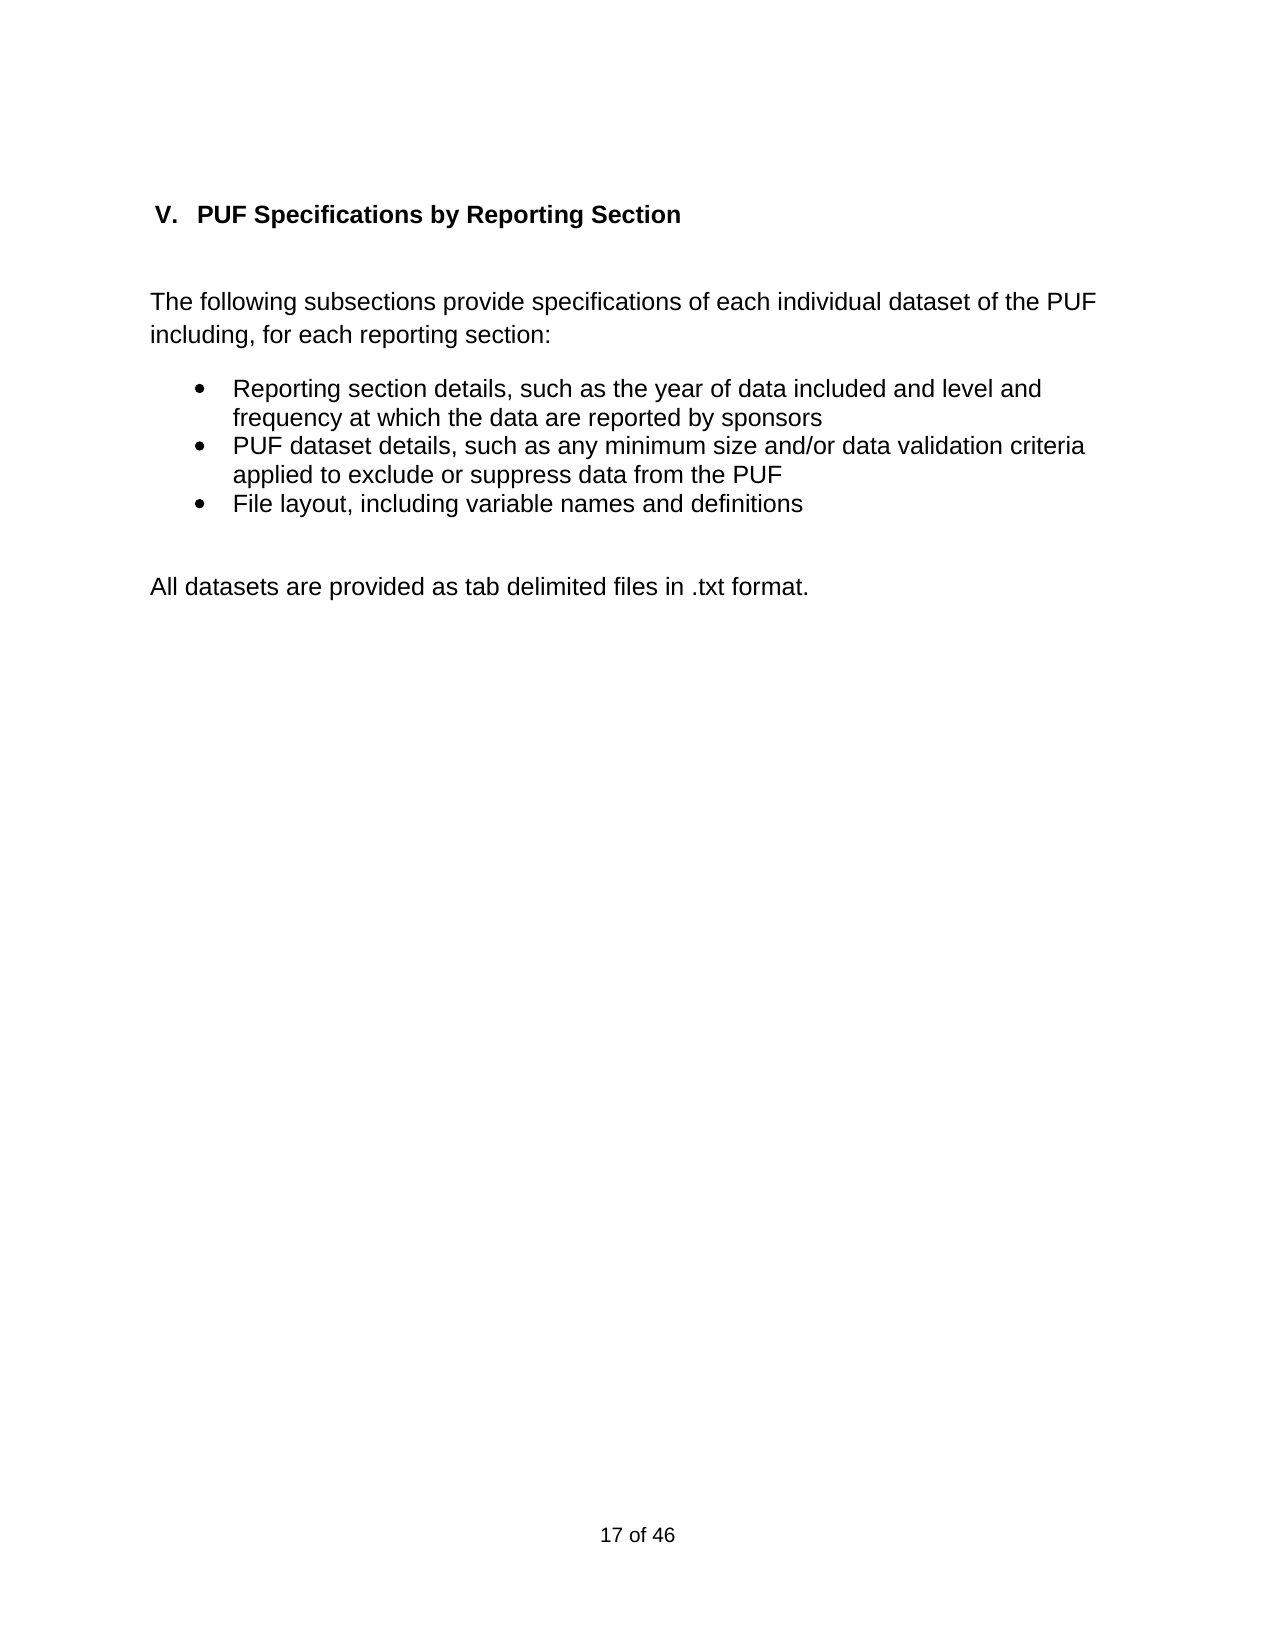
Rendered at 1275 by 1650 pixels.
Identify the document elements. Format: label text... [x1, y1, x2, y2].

list File layout, including variable names and definitions [195, 489, 1125, 518]
text All datasets are provided as tab delimited files in .txt format. [150, 572, 1125, 600]
list Reporting section details, such as the year of data included and level and frequency at which the data are reported by sponsors [195, 374, 1125, 431]
text The following subsections provide specifications of each individual dataset of the PUF including, for each reporting section: [150, 287, 1125, 349]
subtitle PUF Specifications by Reporting Section [178, 200, 1125, 229]
list PUF dataset details, such as any minimum size and/or data validation criteria applied to exclude or suppress data from the PUF [195, 431, 1125, 489]
